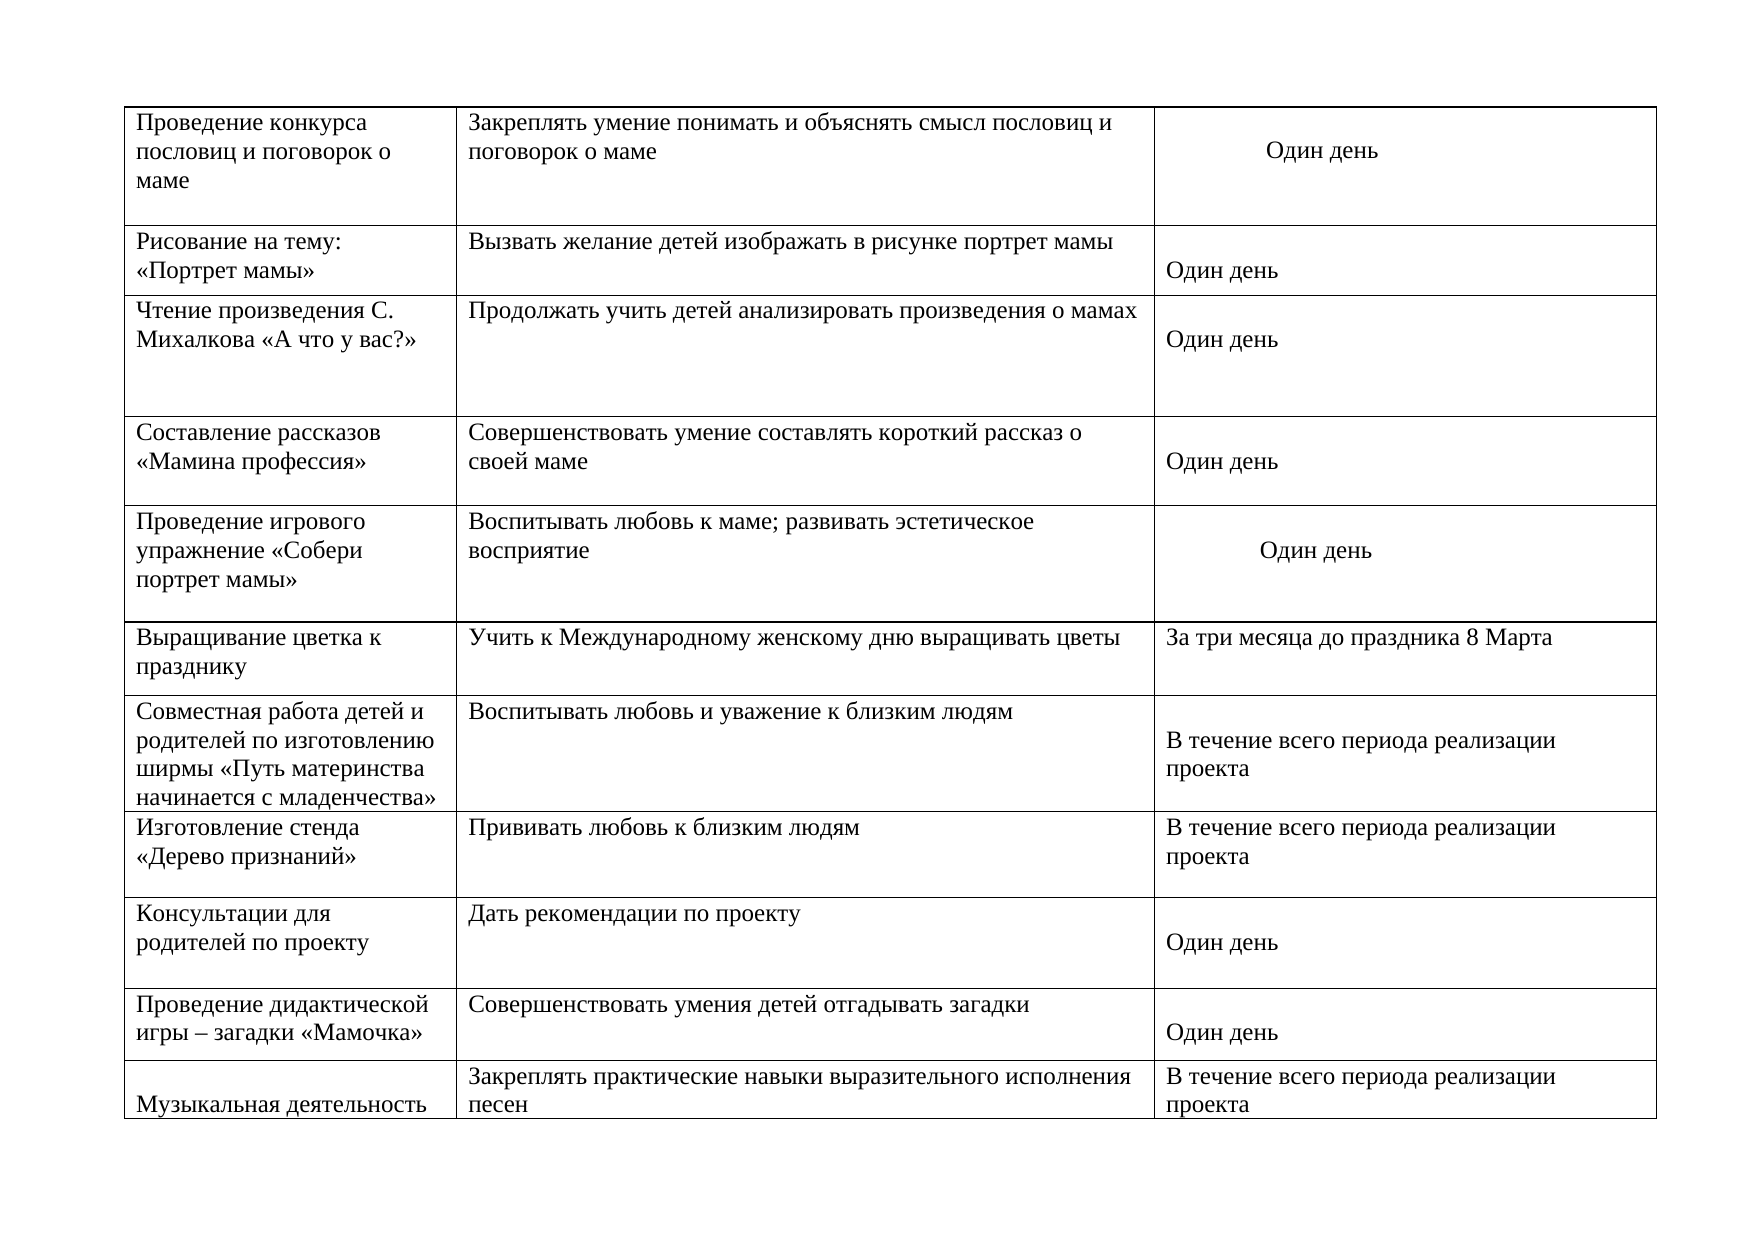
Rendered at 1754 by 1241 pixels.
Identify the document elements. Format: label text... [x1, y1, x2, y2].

table_cell Рисование на тему: «Портрет мамы» [125, 226, 456, 294]
table_cell Составление рассказов «Мамина профессия» [125, 417, 456, 505]
table_cell Воспитывать любовь и уважение к близким людям [457, 696, 1154, 811]
table_cell Изготовление стенда «Дерево признаний» [125, 812, 456, 897]
table_cell В течение всего периода реализации проекта [1155, 812, 1656, 897]
table_cell Совместная работа детей и родителей по изготовлению ширмы «Путь материнства начинается с младенчества» [125, 696, 456, 811]
table_cell Один день [1155, 296, 1656, 416]
table_cell Закреплять практические навыки выразительного исполнения песен [457, 1061, 1154, 1118]
table_cell Проведение дидактической игры – загадки «Мамочка» [125, 989, 456, 1060]
table_cell За три месяца до праздника 8 Марта [1155, 623, 1656, 695]
table_cell Консультации для родителей по проекту [125, 898, 456, 988]
table_cell Прививать любовь к близким людям [457, 812, 1154, 897]
table_cell Проведение игрового упражнение «Собери портрет мамы» [125, 506, 456, 621]
table_cell В течение всего периода реализации проекта [1155, 1061, 1656, 1118]
table_cell Чтение произведения С. Михалкова «А что у вас?» [125, 296, 456, 416]
table_cell Продолжать учить детей анализировать произведения о мамах [457, 296, 1154, 416]
table_cell Совершенствовать умения детей отгадывать загадки [457, 989, 1154, 1060]
table_cell Один день [1155, 226, 1656, 294]
table_cell Один день [1155, 898, 1656, 988]
table_cell Вызвать желание детей изображать в рисунке портрет мамы [457, 226, 1154, 294]
table_cell Один день [1155, 506, 1656, 621]
table_cell Один день [1155, 989, 1656, 1060]
table_cell Воспитывать любовь к маме; развивать эстетическое восприятие [457, 506, 1154, 621]
table_cell Выращивание цветка к празднику [125, 623, 456, 695]
table_cell Учить к Международному женскому дню выращивать цветы [457, 623, 1154, 695]
table_cell Дать рекомендации по проекту [457, 898, 1154, 988]
table_cell Музыкальная деятельность [125, 1061, 456, 1118]
table_cell Один день [1155, 108, 1656, 225]
table_cell Совершенствовать умение составлять короткий рассказ о своей маме [457, 417, 1154, 505]
table_cell Закреплять умение понимать и объяснять смысл пословиц и поговорок о маме [457, 108, 1154, 225]
table_cell Один день [1155, 417, 1656, 505]
table_cell Проведение конкурса пословиц и поговорок о маме [125, 108, 456, 225]
table_cell В течение всего периода реализации проекта [1155, 696, 1656, 811]
